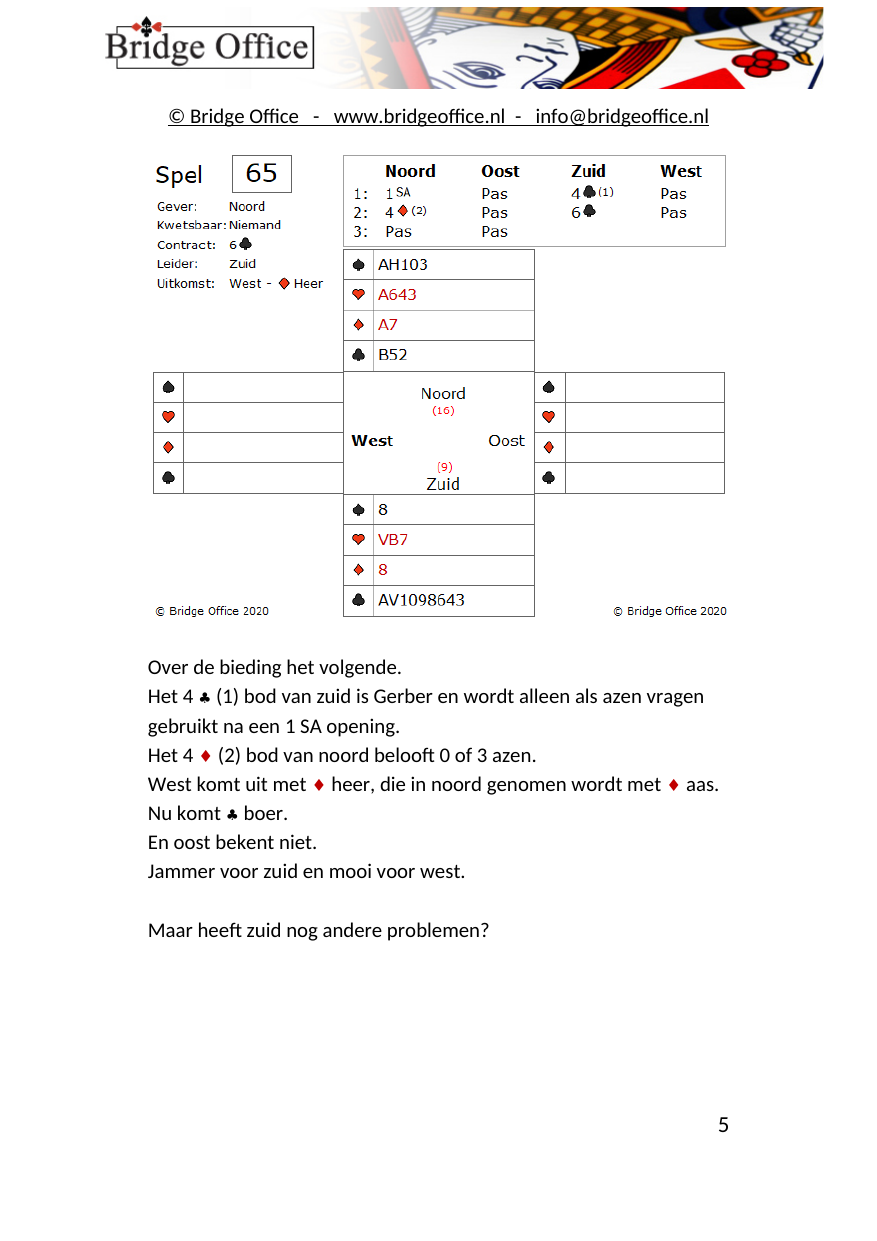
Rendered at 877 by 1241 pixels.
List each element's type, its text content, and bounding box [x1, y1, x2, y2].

picture [147, 147, 730, 622]
text Maar heeft zuid nog andere problemen? [148, 917, 729, 942]
picture [78, 7, 824, 89]
text En oost bekent niet. [148, 829, 729, 855]
text Het 4 ♣ (1) bod van zuid is Gerber en wordt alleen als azen vragen gebruikt na een 1 SA opening. Het 4 ♦ (2) bod van noord belooft 0 of 3 azen. [148, 684, 729, 767]
text West komt uit met ♦ heer, die in noord genomen wordt met ♦ aas. [148, 771, 729, 797]
text Jammer voor zuid en mooi voor west. [148, 859, 729, 884]
text Nu komt ♣ boer. [148, 800, 729, 826]
text Over de bieding het volgende. [148, 625, 729, 680]
